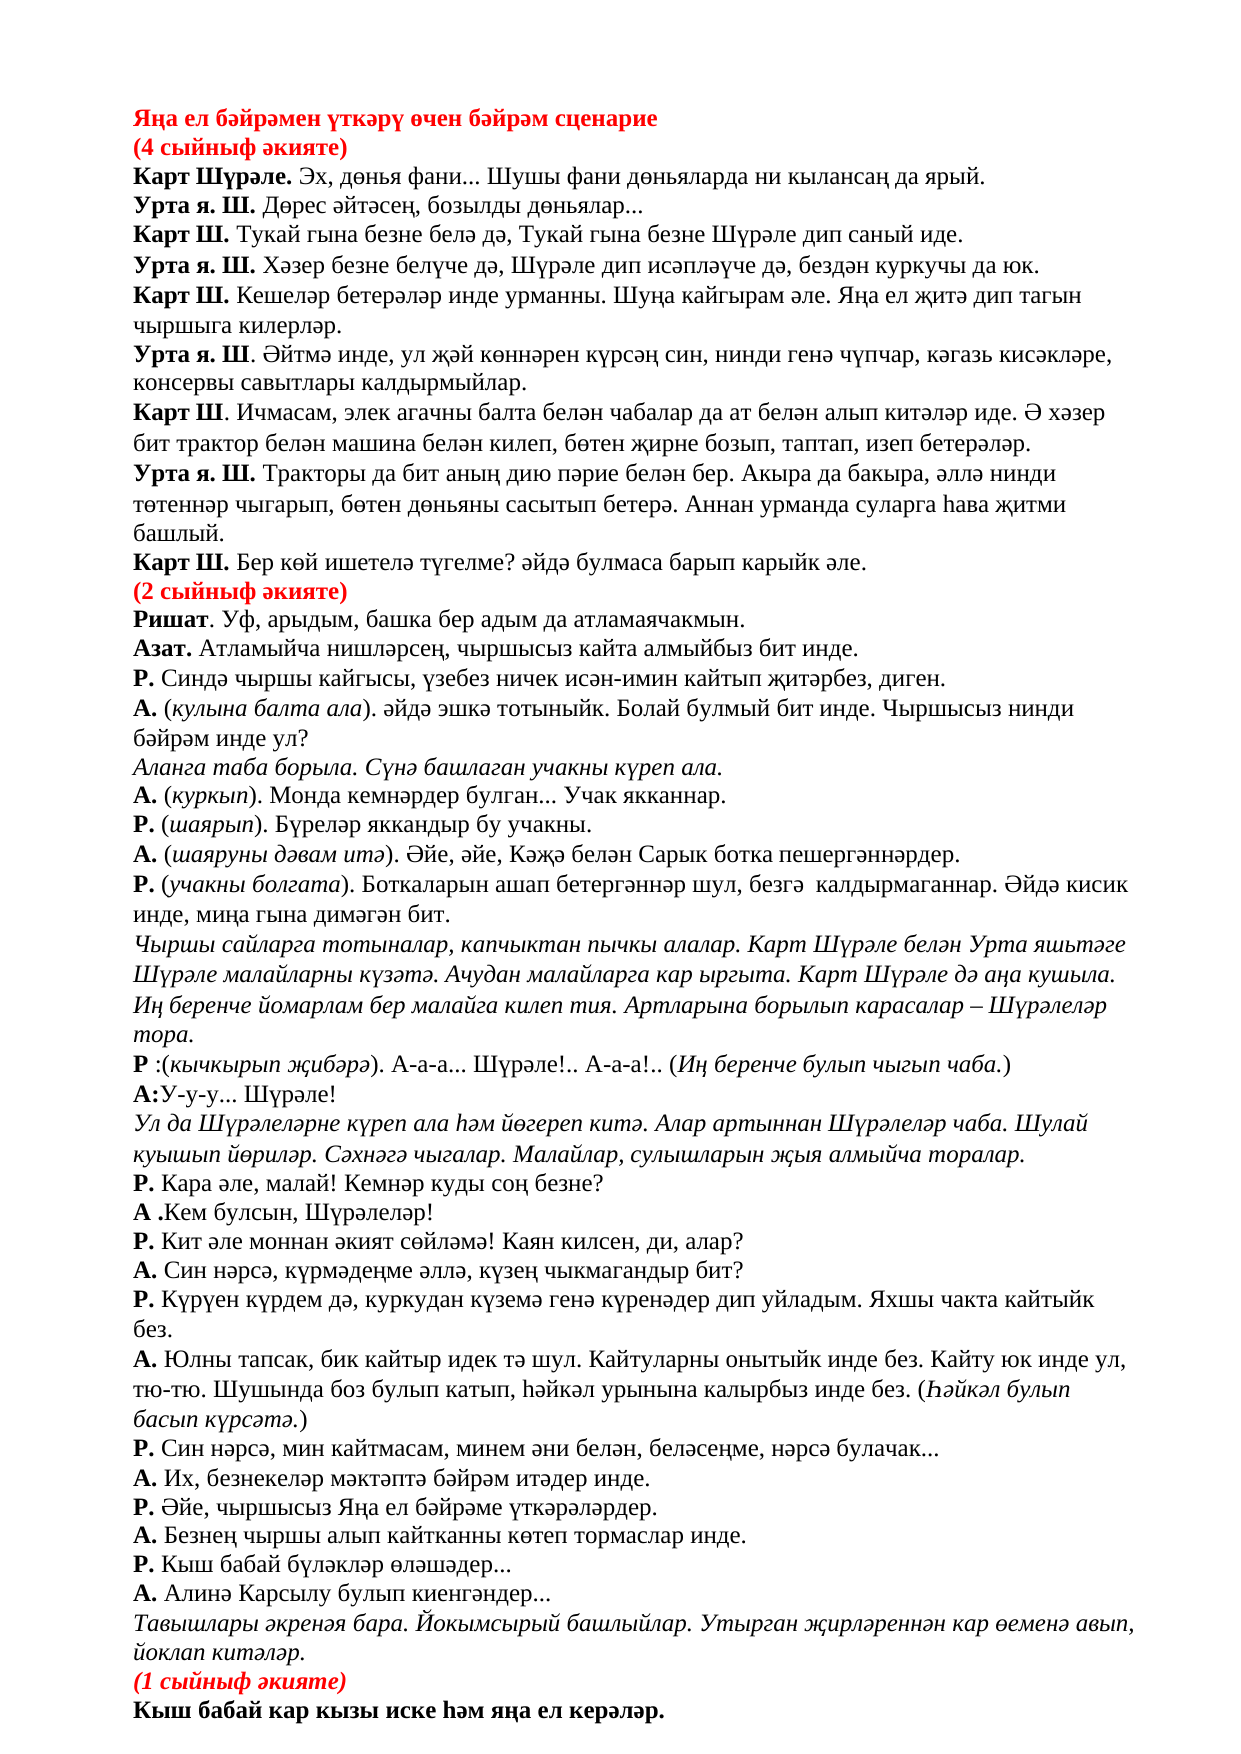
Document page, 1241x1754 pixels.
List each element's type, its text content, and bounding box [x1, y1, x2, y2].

text (4 сыйныф әкияте) [133, 132, 1137, 161]
text Карт Шүрәле. Эх, дөнья фани... Шушы фани дөньяларда ни кылансаң да ярый. Урта я. Ш. Дөрес әйтәсең, бозылды дөньялар... Карт Ш. Тукай гына безне белә дә, Тукай гына безне Шүрәле дип саный иде. Урта я. Ш. Хәзер безне белүче дә, Шүрәле дип исәпләүче дә, бездән куркучы да юк. Карт Ш. Кешеләр бетерәләр инде урманны. Шуңа кайгырам әле. Яңа ел җитә дип тагын чыршыга килерләр. Урта я. Ш. Әйтмә инде, ул җәй көннәрен күрсәң син, нинди генә чүпчар, кәгазь кисәкләре, консервы савытлары калдырмыйлар. Карт Ш. Ичмасам, элек агачны балта белән чабалар да ат белән алып китәләр иде. Ә хәзер бит трактор белән машина белән килеп, бөтен җирне бозып, таптап, изеп бетерәләр. Урта я. Ш. Тракторы да бит аның дию пәрие белән бер. Акыра да бакыра, әллә нинди төтеннәр чыгарып, бөтен дөньяны сасытып бетерә. Аннан урманда суларга һава җитми башлый. Карт Ш. Бер көй ишетелә түгелме? әйдә булмаса барып карыйк әле. [133, 161, 1137, 576]
text (2 сыйныф әкияте) Ришат. Уф, арыдым, башка бер адым да атламаячакмын. Азат. Атламыйча нишләрсең, чыршысыз кайта алмыйбыз бит инде. Р. Синдә чыршы кайгысы, үзебез ничек исән-имин кайтып җитәрбез, диген. А. (кулына балта ала). әйдә эшкә тотыныйк. Болай булмый бит инде. Чыршысыз нинди бәйрәм инде ул? Аланга таба борыла. Сүнә башлаган учакны күреп ала. А. (куркып). Монда кемнәрдер булган... Учак якканнар. Р. (шаярып). Бүреләр яккандыр бу учакны. А. (шаяруны дәвам итә). Әйе, әйе, Кәҗә белән Сарык ботка пешергәннәрдер. Р. (учакны болгата). Боткаларын ашап бетергәннәр шул, безгә калдырмаганнар. Әйдә кисик инде, миңа гына димәгән бит. Чыршы сайларга тотыналар, капчыктан пычкы алалар. Карт Шүрәле белән Урта яшьтәге Шүрәле малайларны күзәтә. Ачудан малайларга кар ыргыта. Карт Шүрәле дә аңа кушыла. Иң беренче йомарлам бер малайга килеп тия. Артларына борылып карасалар – Шүрәлеләр тора. Р :(кычкырып җибәрә). А-а-а... Шүрәле!.. А-а-а!.. (Иң беренче булып чыгып чаба.) А:У-у-у... Шүрәле! Ул да Шүрәлеләрне күреп ала һәм йөгереп китә. Алар артыннан Шүрәлеләр чаба. Шулай куышып йөриләр. Сәхнәгә чыгалар. Малайлар, сулышларын җыя алмыйча торалар. Р. Кара әле, малай! Кемнәр куды соң безне? А .Кем булсын, Шүрәлеләр! Р. Кит әле моннан әкият сөйләмә! Каян килсен, ди, алар? А. Син нәрсә, күрмәдеңме әллә, күзең чыкмагандыр бит? Р. Күрүен күрдем дә, куркудан күземә генә күренәдер дип уйладым. Яхшы чакта кайтыйк без. А. Юлны тапсак, бик кайтыр идек тә шул. Кайтуларны онытыйк инде без. Кайту юк инде ул, тю-тю. Шушында боз булып катып, һәйкәл урынына калырбыз инде без. (Һәйкәл булып басып күрсәтә.) Р. Син нәрсә, мин кайтмасам, минем әни белән, беләсеңме, нәрсә булачак... А. Их, безнекеләр мәктәптә бәйрәм итәдер инде. Р. Әйе, чыршысыз Яңа ел бәйрәме үткәрәләрдер. А. Безнең чыршы алып кайтканны көтеп тормаслар инде. Р. Кыш бабай бүләкләр өләшәдер... А. Алинә Карсылу булып киенгәндер... Тавышлары әкренәя бара. Йокымсырый башлыйлар. Утырган җирләреннән кар өеменә авып, йоклап китәләр. [133, 576, 1137, 1666]
text Кыш бабай кар кызы иске һәм яңа ел керәләр. [133, 1695, 1137, 1724]
text (1 сыйныф әкияте) [133, 1666, 1137, 1695]
text Яңа ел бәйрәмен үткәрү өчен бәйрәм сценарие [133, 103, 1137, 132]
